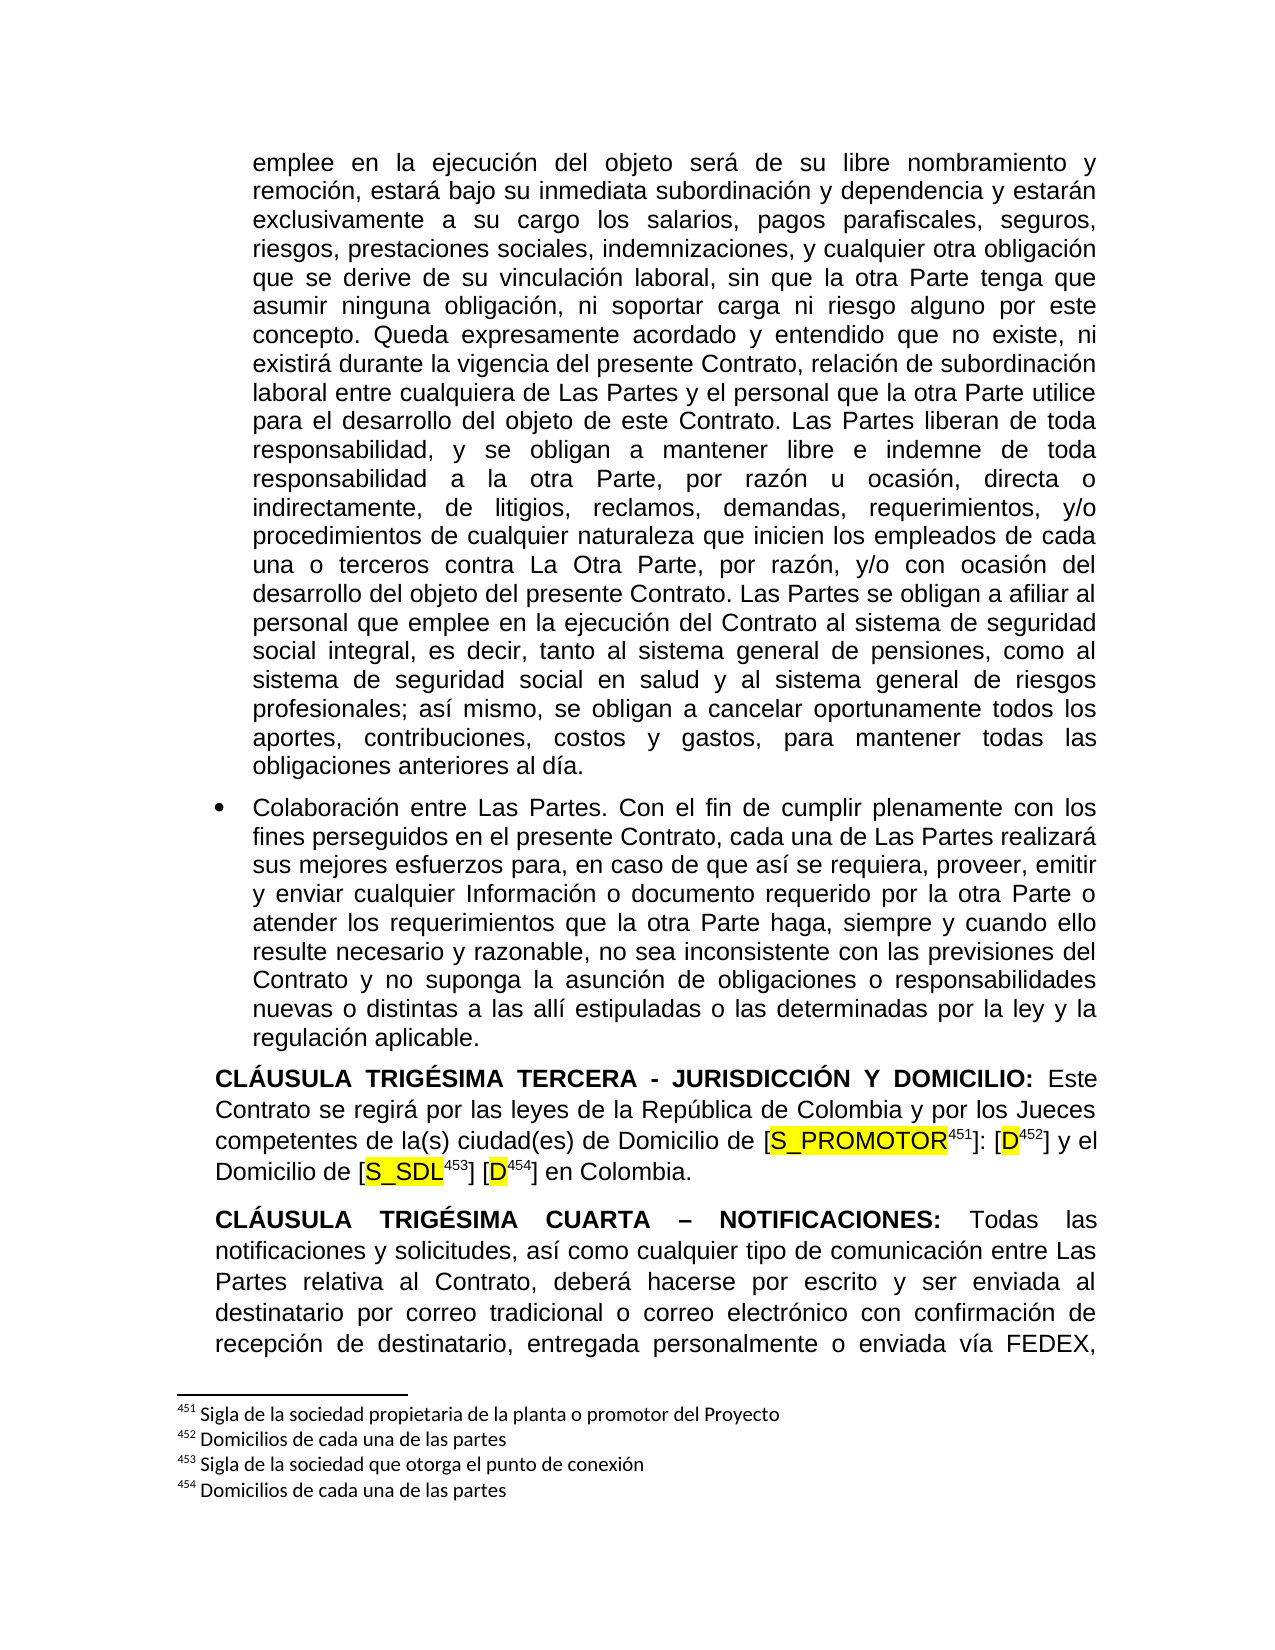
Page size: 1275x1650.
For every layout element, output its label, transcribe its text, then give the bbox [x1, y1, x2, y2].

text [215, 1205, 1098, 1358]
text CLÁUSULA TRIGÉSIMA TERCERA - JURISDICCIÓN Y DOMICILIO: Este Contrato se regirá por las leyes de la República de Colombia y por los Jueces competentes de la(s) ciudad(es) de Domicilio de [S_PROMOTOR]: [D] y el Domicilio de [S_SDL] [D] en Colombia. [215, 1064, 1098, 1186]
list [215, 148, 1098, 780]
list Colaboración entre Las Partes. Con el fin de cumplir plenamente con los fines perseguidos en el presente Contrato, cada una de Las Partes realizará sus mejores esfuerzos para, en caso de que así se requiera, proveer, emitir y enviar cualquier Información o documento requerido por la otra Parte o atender los requerimientos que la otra Parte haga, siempre y cuando ello resulte necesario y razonable, no sea inconsistente con las previsiones del Contrato y no suponga la asunción de obligaciones o responsabilidades nuevas o distintas a las allí estipuladas o las determinadas por la ley y la regulación aplicable. [215, 793, 1098, 1051]
